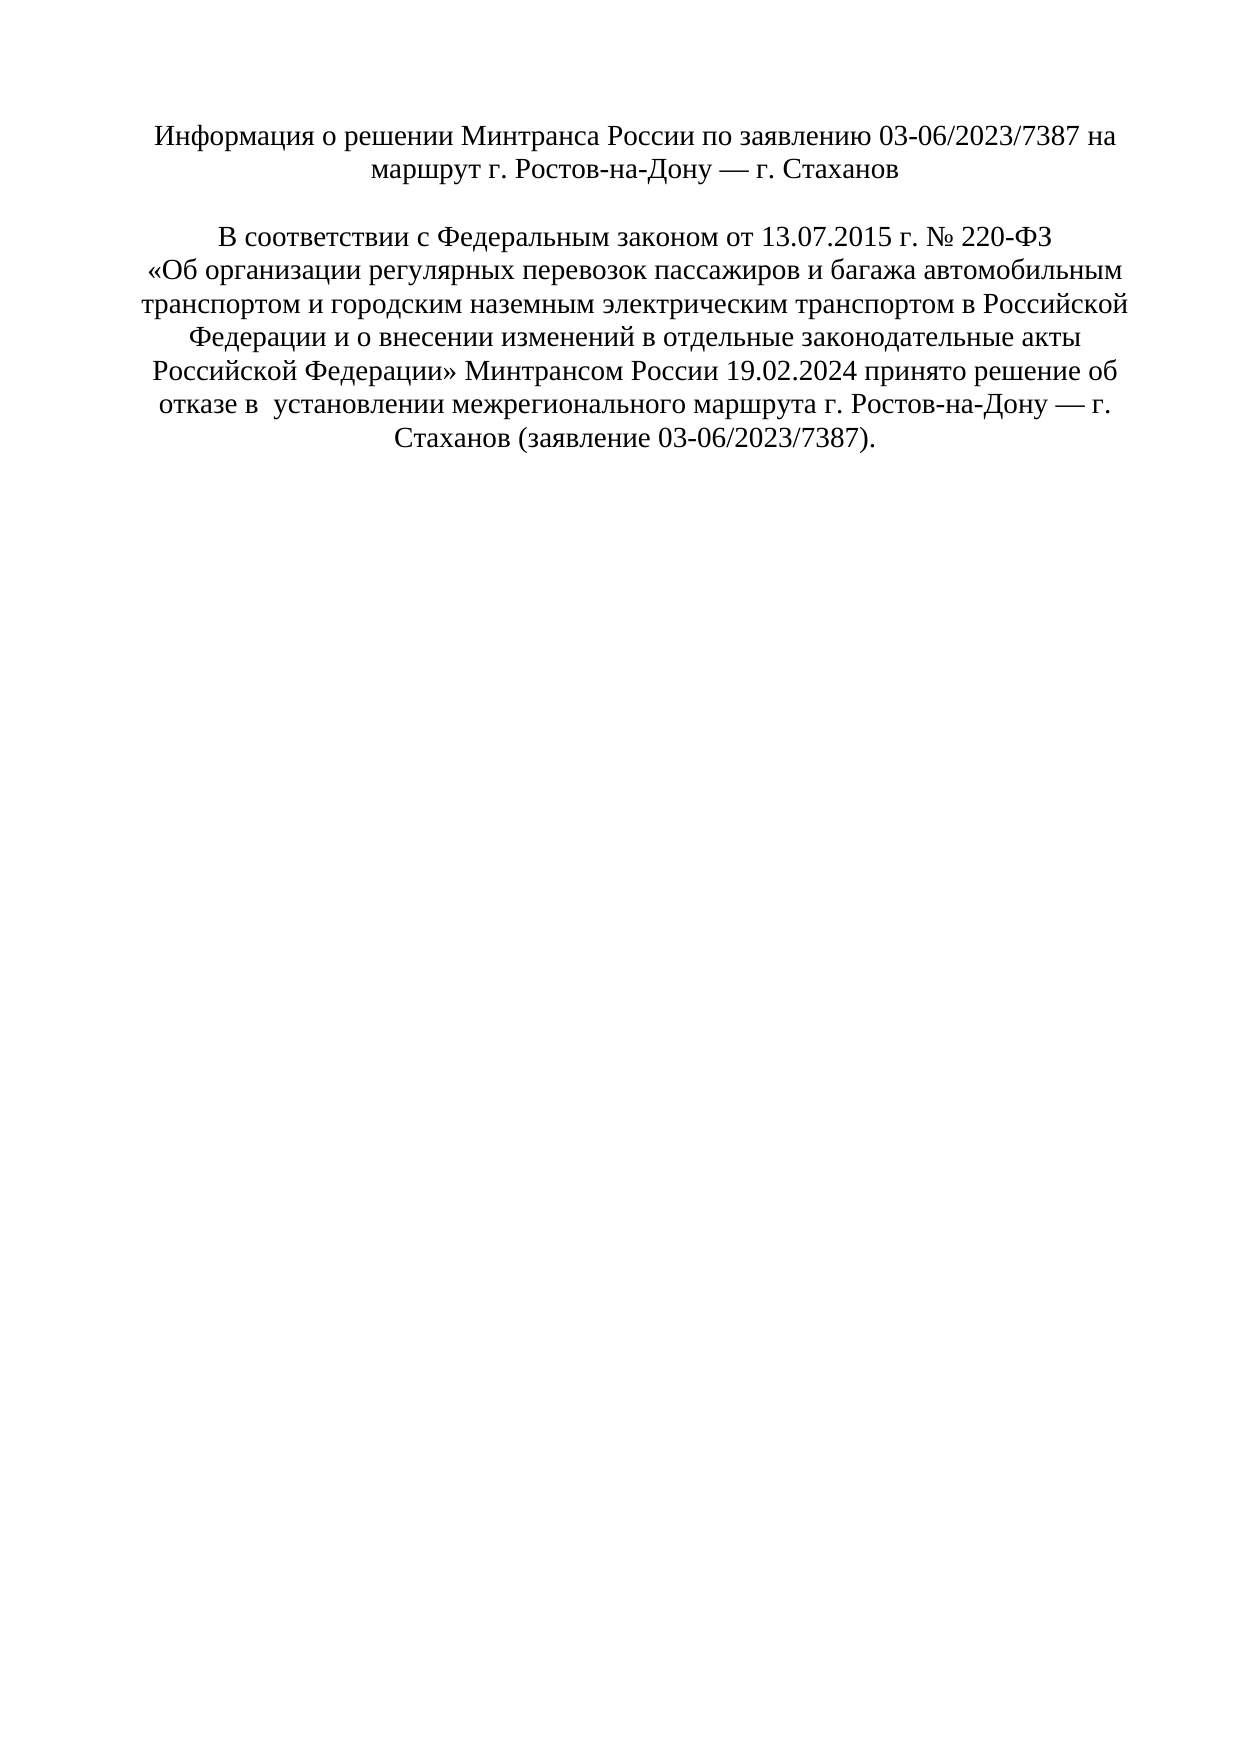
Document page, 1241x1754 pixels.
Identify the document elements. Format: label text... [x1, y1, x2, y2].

text Информация о решении Минтранса России по заявлению 03-06/2023/7387 на маршрут г. Ростов-на-Дону — г. Стаханов [118, 118, 1152, 185]
text В соответствии с Федеральным законом от 13.07.2015 г. № 220-ФЗ «Об организации регулярных перевозок пассажиров и багажа автомобильным транспортом и городским наземным электрическим транспортом в Российской Федерации и о внесении изменений в отдельные законодательные акты Российской Федерации» Минтрансом России 19.02.2024 принято решение об отказе в установлении межрегионального маршрута г. Ростов-на-Дону — г. Стаханов (заявление 03-06/2023/7387). [118, 219, 1152, 453]
